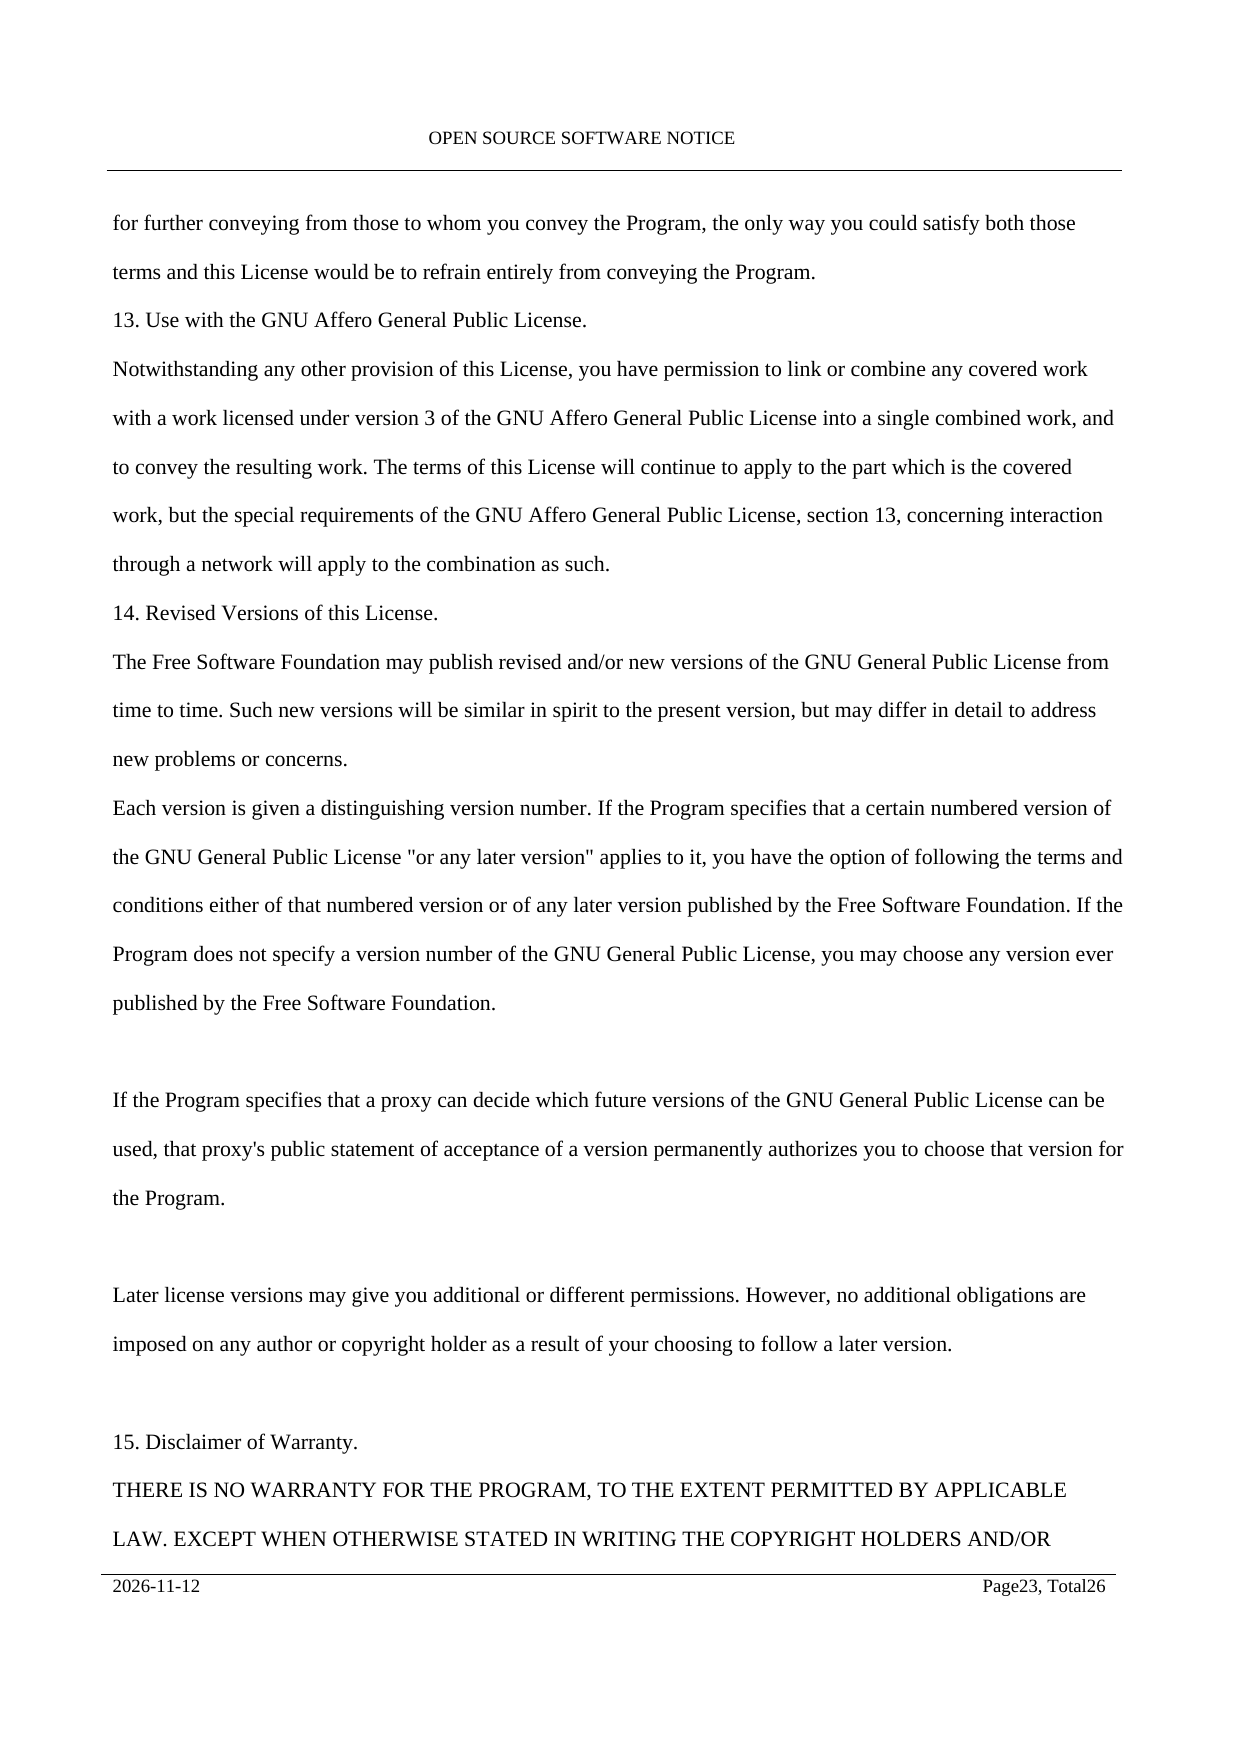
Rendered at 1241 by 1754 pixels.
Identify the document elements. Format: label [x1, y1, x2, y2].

text [112, 206, 1128, 1555]
